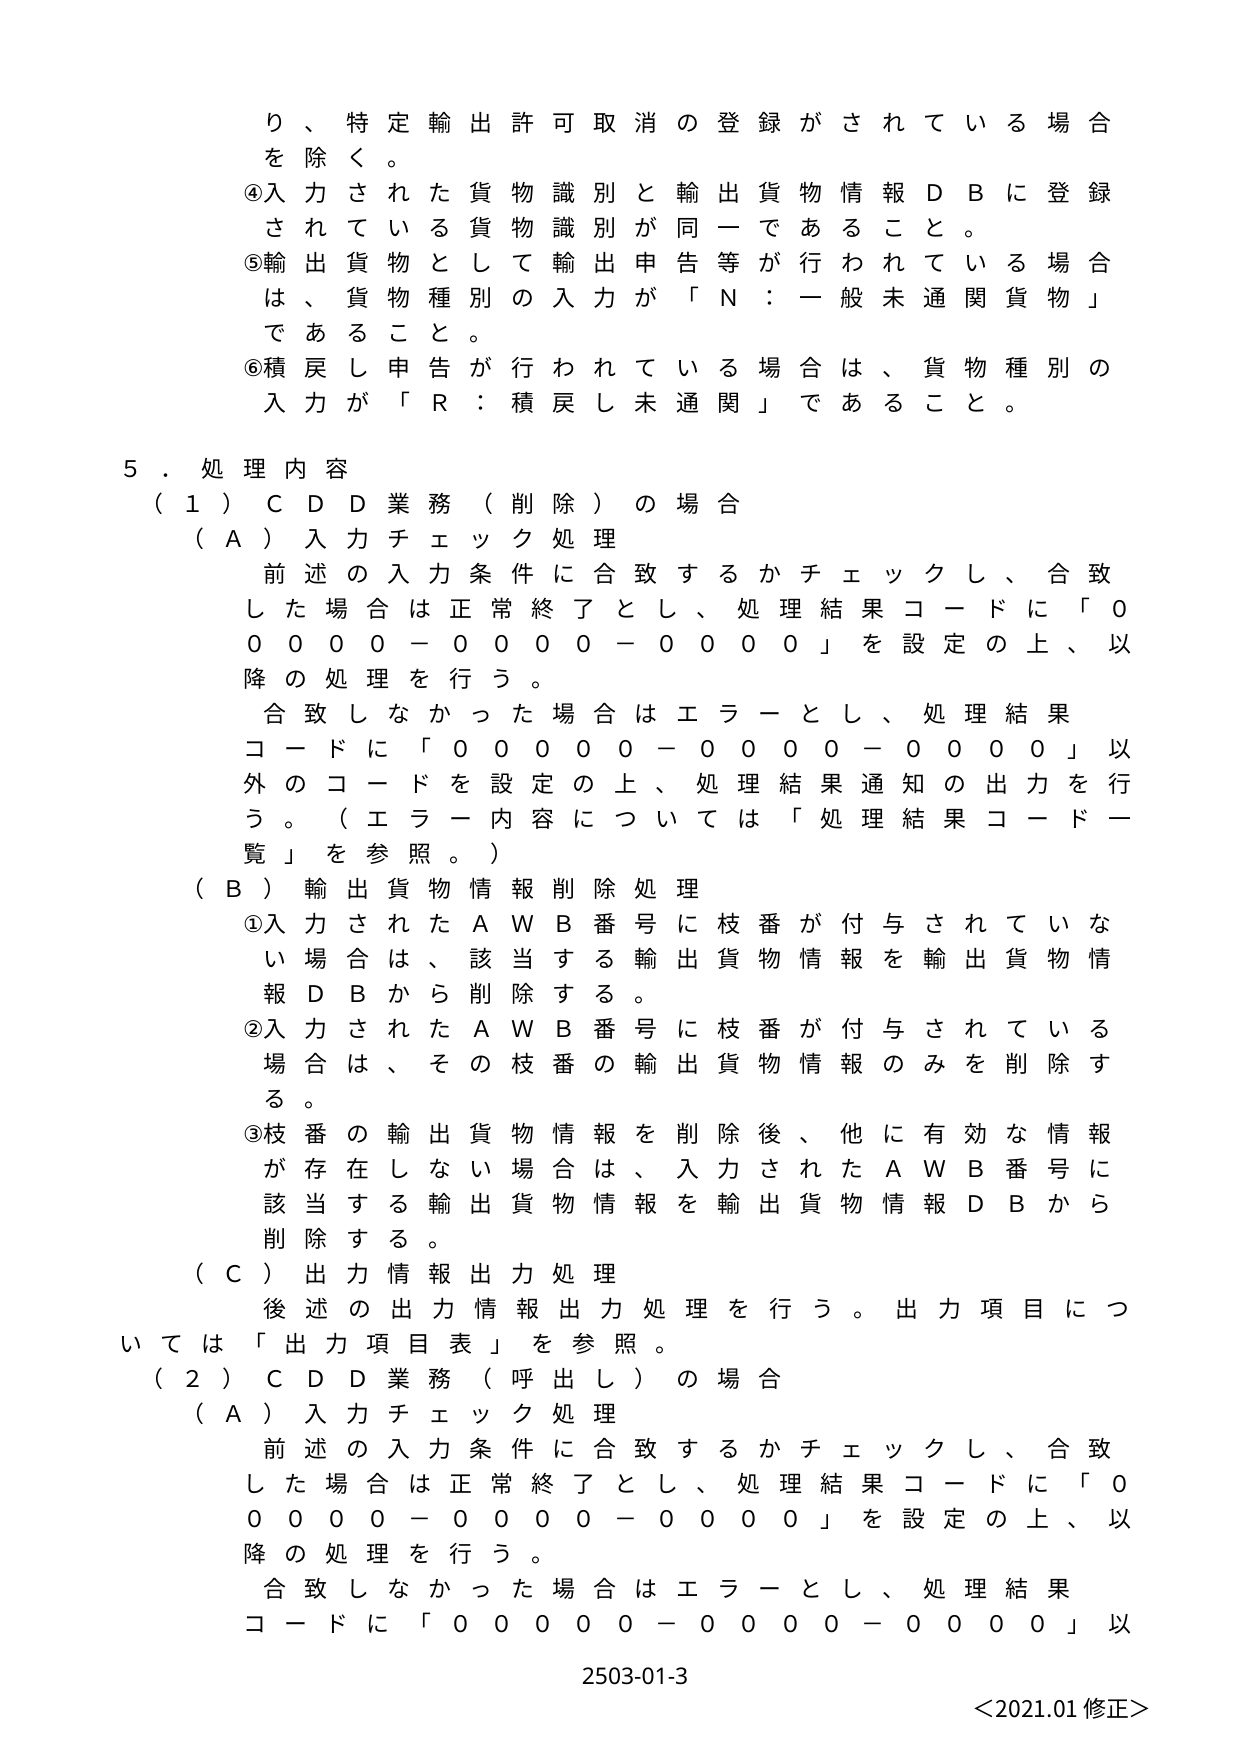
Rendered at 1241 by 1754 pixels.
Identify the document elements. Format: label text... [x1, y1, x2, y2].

text ①入力されたＡＷＢ番号に枝番が付与されていない場合は、該当する輸出貨物情報を輸出貨物情報ＤＢから削除する。 [223, 906, 1150, 1011]
text （Ａ）入力チェック処理 [119, 1396, 1150, 1431]
text 後述の出力情報出力処理を行う。出力項目については「出力項目表」を参照。 [119, 1291, 1150, 1361]
text ５．処理内容 [119, 451, 1150, 486]
text 前述の入力条件に合致するかチェックし、合致した場合は正常終了とし、処理結果コードに「０００００－００００－００００」を設定の上、以降の処理を行う。 [222, 1431, 1150, 1571]
text ②入力されたＡＷＢ番号に枝番が付与されている場合は、その枝番の輸出貨物情報のみを削除する。 [223, 1011, 1150, 1116]
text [222, 104, 1150, 174]
text ⑤輸出貨物として輸出申告等が行われている場合は、貨物種別の入力が「Ｎ：一般未通関貨物」であること。 [222, 244, 1150, 349]
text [222, 1571, 1150, 1641]
text 合致しなかった場合はエラーとし、処理結果コードに「０００００－００００－００００」以外のコードを設定の上、処理結果通知の出力を行う。（エラー内容については「処理結果コード一覧」を参照。） [222, 696, 1150, 871]
text （Ａ）入力チェック処理 [119, 521, 1150, 556]
text （２）ＣＤＤ業務（呼出し）の場合 [119, 1361, 1150, 1396]
text ④入力された貨物識別と輸出貨物情報ＤＢに登録されている貨物識別が同一であること。 [222, 174, 1150, 244]
text 前述の入力条件に合致するかチェックし、合致した場合は正常終了とし、処理結果コードに「０００００－００００－００００」を設定の上、以降の処理を行う。 [222, 556, 1150, 696]
text ③枝番の輸出貨物情報を削除後、他に有効な情報が存在しない場合は、入力されたＡＷＢ番号に該当する輸出貨物情報を輸出貨物情報ＤＢから削除する。 [223, 1116, 1150, 1256]
text （Ｂ）輸出貨物情報削除処理 [119, 871, 1150, 906]
text （Ｃ）出力情報出力処理 [119, 1256, 1150, 1291]
text ⑥積戻し申告が行われている場合は、貨物種別の入力が「Ｒ：積戻し未通関」であること。 [222, 349, 1150, 419]
text （１）ＣＤＤ業務（削除）の場合 [119, 486, 1150, 521]
